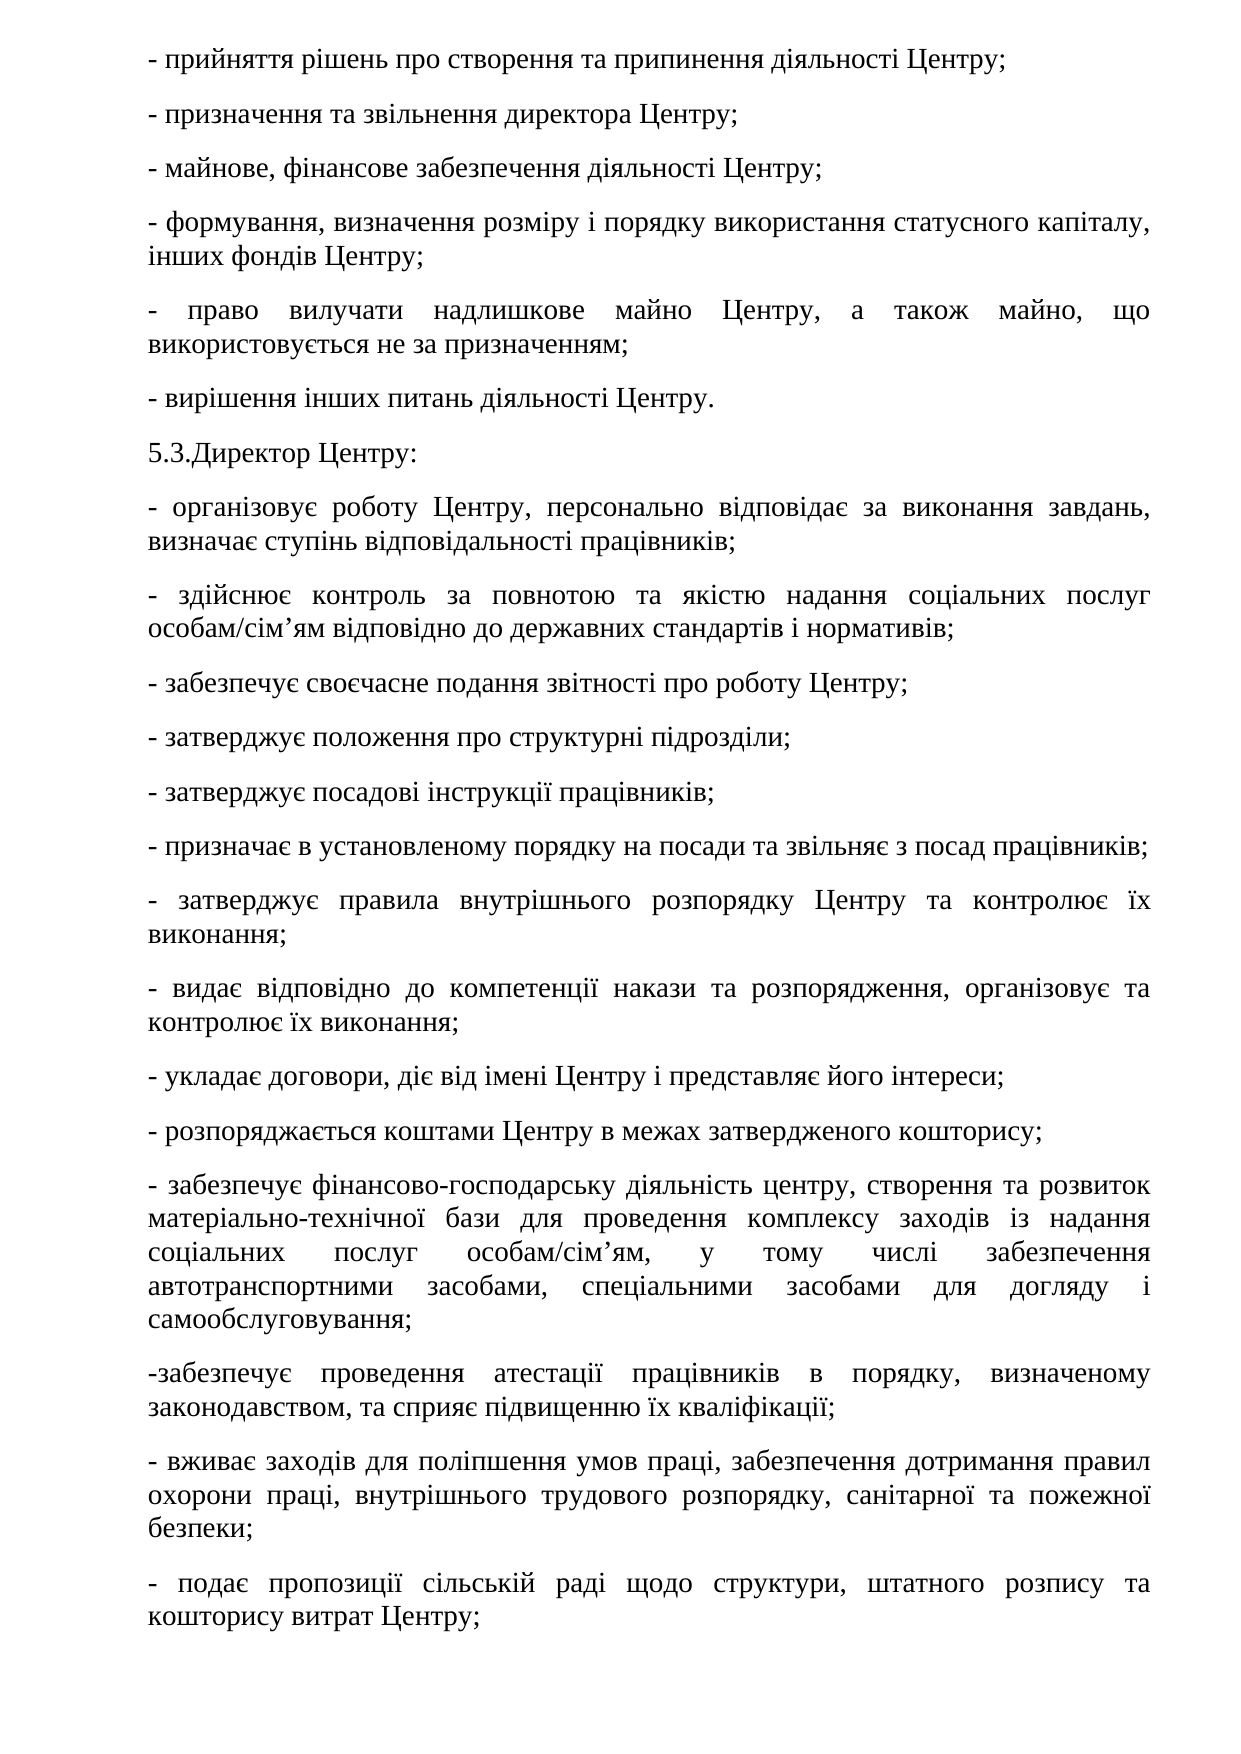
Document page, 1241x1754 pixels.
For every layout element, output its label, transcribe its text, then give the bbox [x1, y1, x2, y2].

text - забезпечує своєчасне подання звітності про роботу Центру; [148, 665, 1152, 698]
text - видає відповідно до компетенції накази та розпорядження, організовує та контролює їх виконання; [148, 970, 1152, 1037]
text 5.3.Директор Центру: [148, 435, 1152, 468]
text -забезпечує проведення атестації працівників в порядку, визначеному законодавством, та сприяє підвищенню їх кваліфікації; [148, 1356, 1152, 1423]
text - формування, визначення розміру і порядку використання статусного капіталу, інших фондів Центру; [148, 204, 1152, 272]
text - прийняття рішень про створення та припинення діяльності Центру; [148, 41, 1152, 75]
text - затверджує правила внутрішнього розпорядку Центру та контролює їх виконання; [148, 882, 1152, 949]
text - вживає заходів для поліпшення умов праці, забезпечення дотримання правил охорони праці, внутрішнього трудового розпорядку, санітарної та пожежної безпеки; [148, 1443, 1152, 1544]
text - призначення та звільнення директора Центру; [148, 96, 1152, 129]
text - майнове, фінансове забезпечення діяльності Центру; [148, 150, 1152, 184]
text - здійснює контроль за повнотою та якістю надання соціальних послуг особам/сім’ям відповідно до державних стандартів і нормативів; [148, 577, 1152, 644]
text - подає пропозиції сільській раді щодо структури, штатного розпису та кошторису витрат Центру; [148, 1565, 1152, 1632]
text - укладає договори, діє від імені Центру і представляє його інтереси; [148, 1058, 1152, 1092]
text - призначає в установленому порядку на посади та звільняє з посад працівників; [148, 828, 1152, 862]
text - забезпечує фінансово-господарську діяльність центру, створення та розвиток матеріально-технічної бази для проведення комплексу заходів із надання соціальних послуг особам/сім’ям, у тому числі забезпечення автотранспортними засобами, спеціальними засобами для догляду і самообслуговування; [148, 1167, 1152, 1335]
text - вирішення інших питань діяльності Центру. [148, 380, 1152, 414]
text - організовує роботу Центру, персонально відповідає за виконання завдань, визначає ступінь відповідальності працівників; [148, 489, 1152, 556]
text - розпоряджається коштами Центру в межах затвердженого кошторису; [148, 1113, 1152, 1146]
text - право вилучати надлишкове майно Центру, а також майно, що використовується не за призначенням; [148, 292, 1152, 359]
text - затверджує посадові інструкції працівників; [148, 774, 1152, 807]
text - затверджує положення про структурні підрозділи; [148, 719, 1152, 753]
